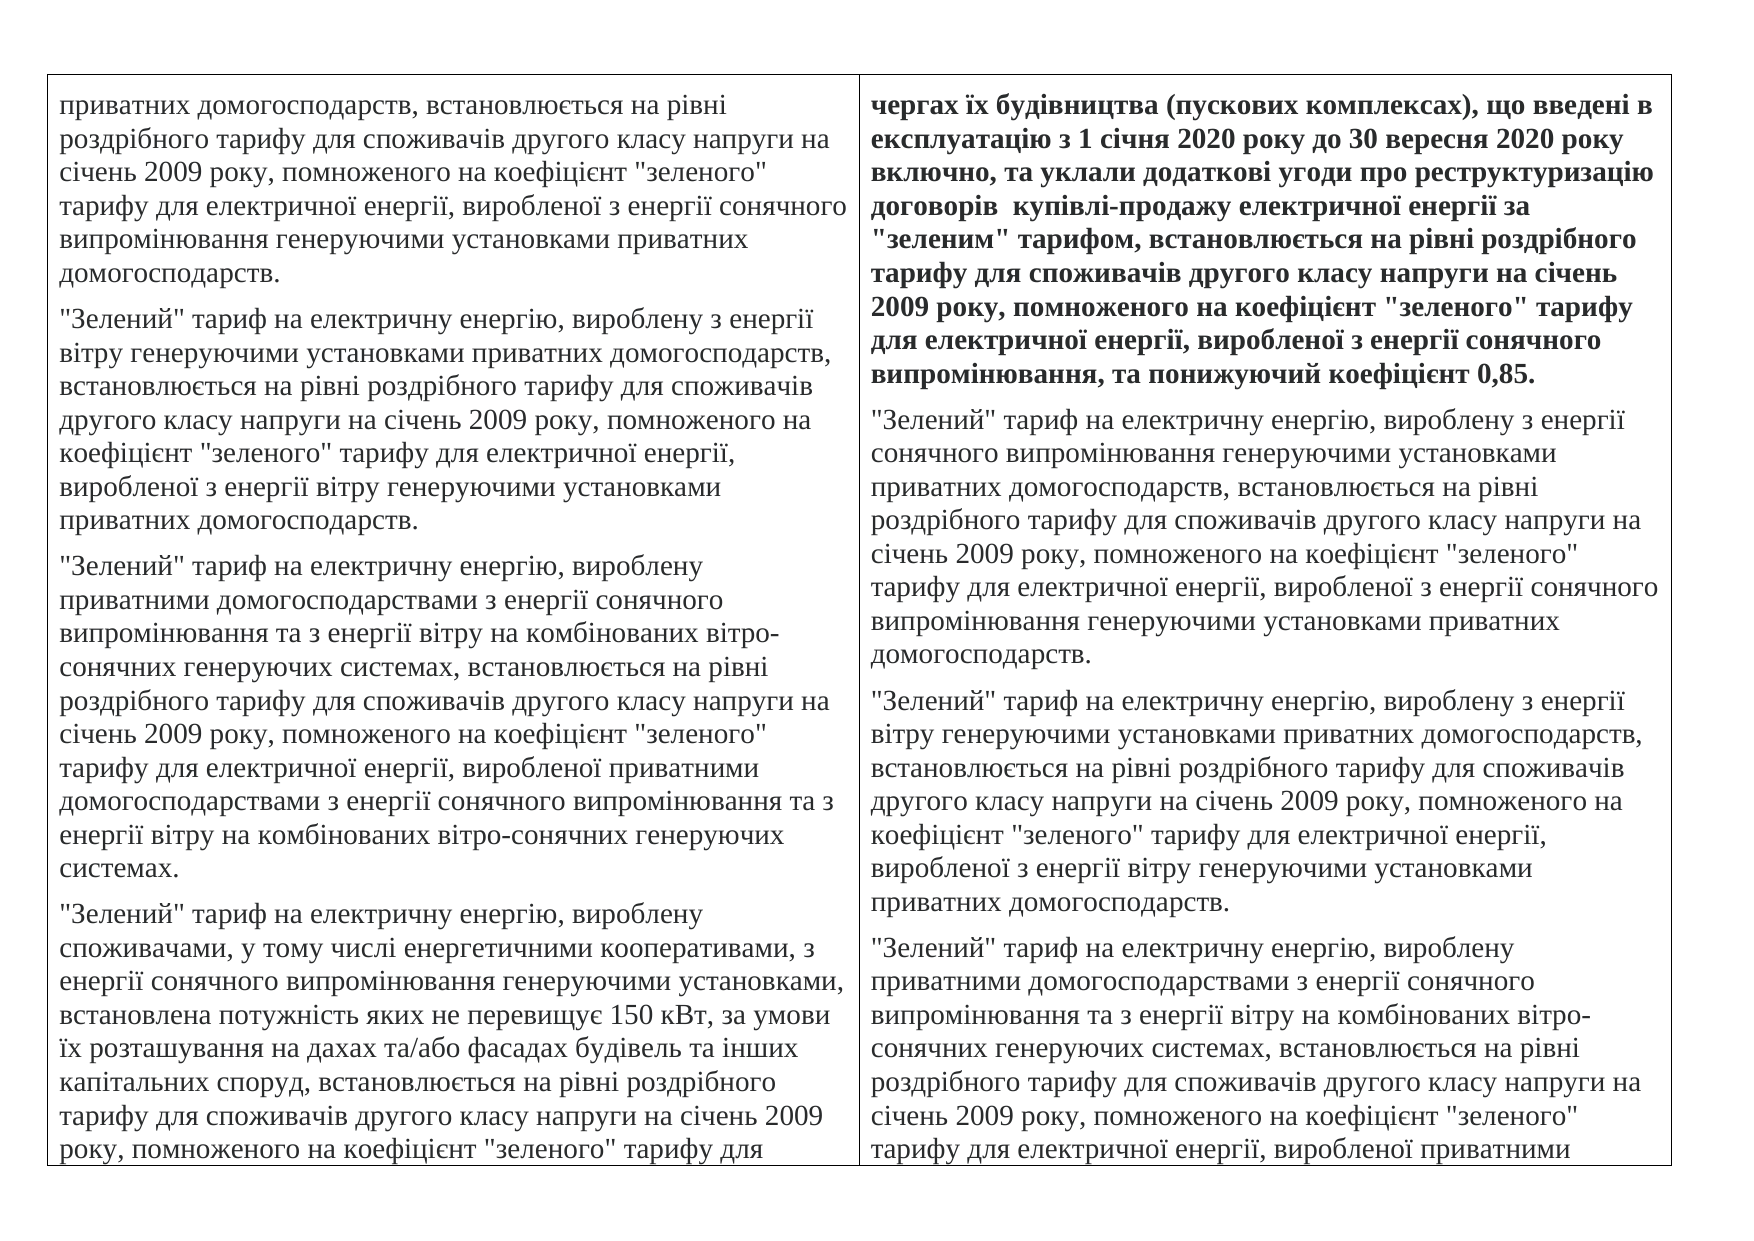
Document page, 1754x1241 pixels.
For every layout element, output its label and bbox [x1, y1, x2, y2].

table_cell [860, 75, 1671, 1165]
table_cell [48, 75, 859, 1165]
